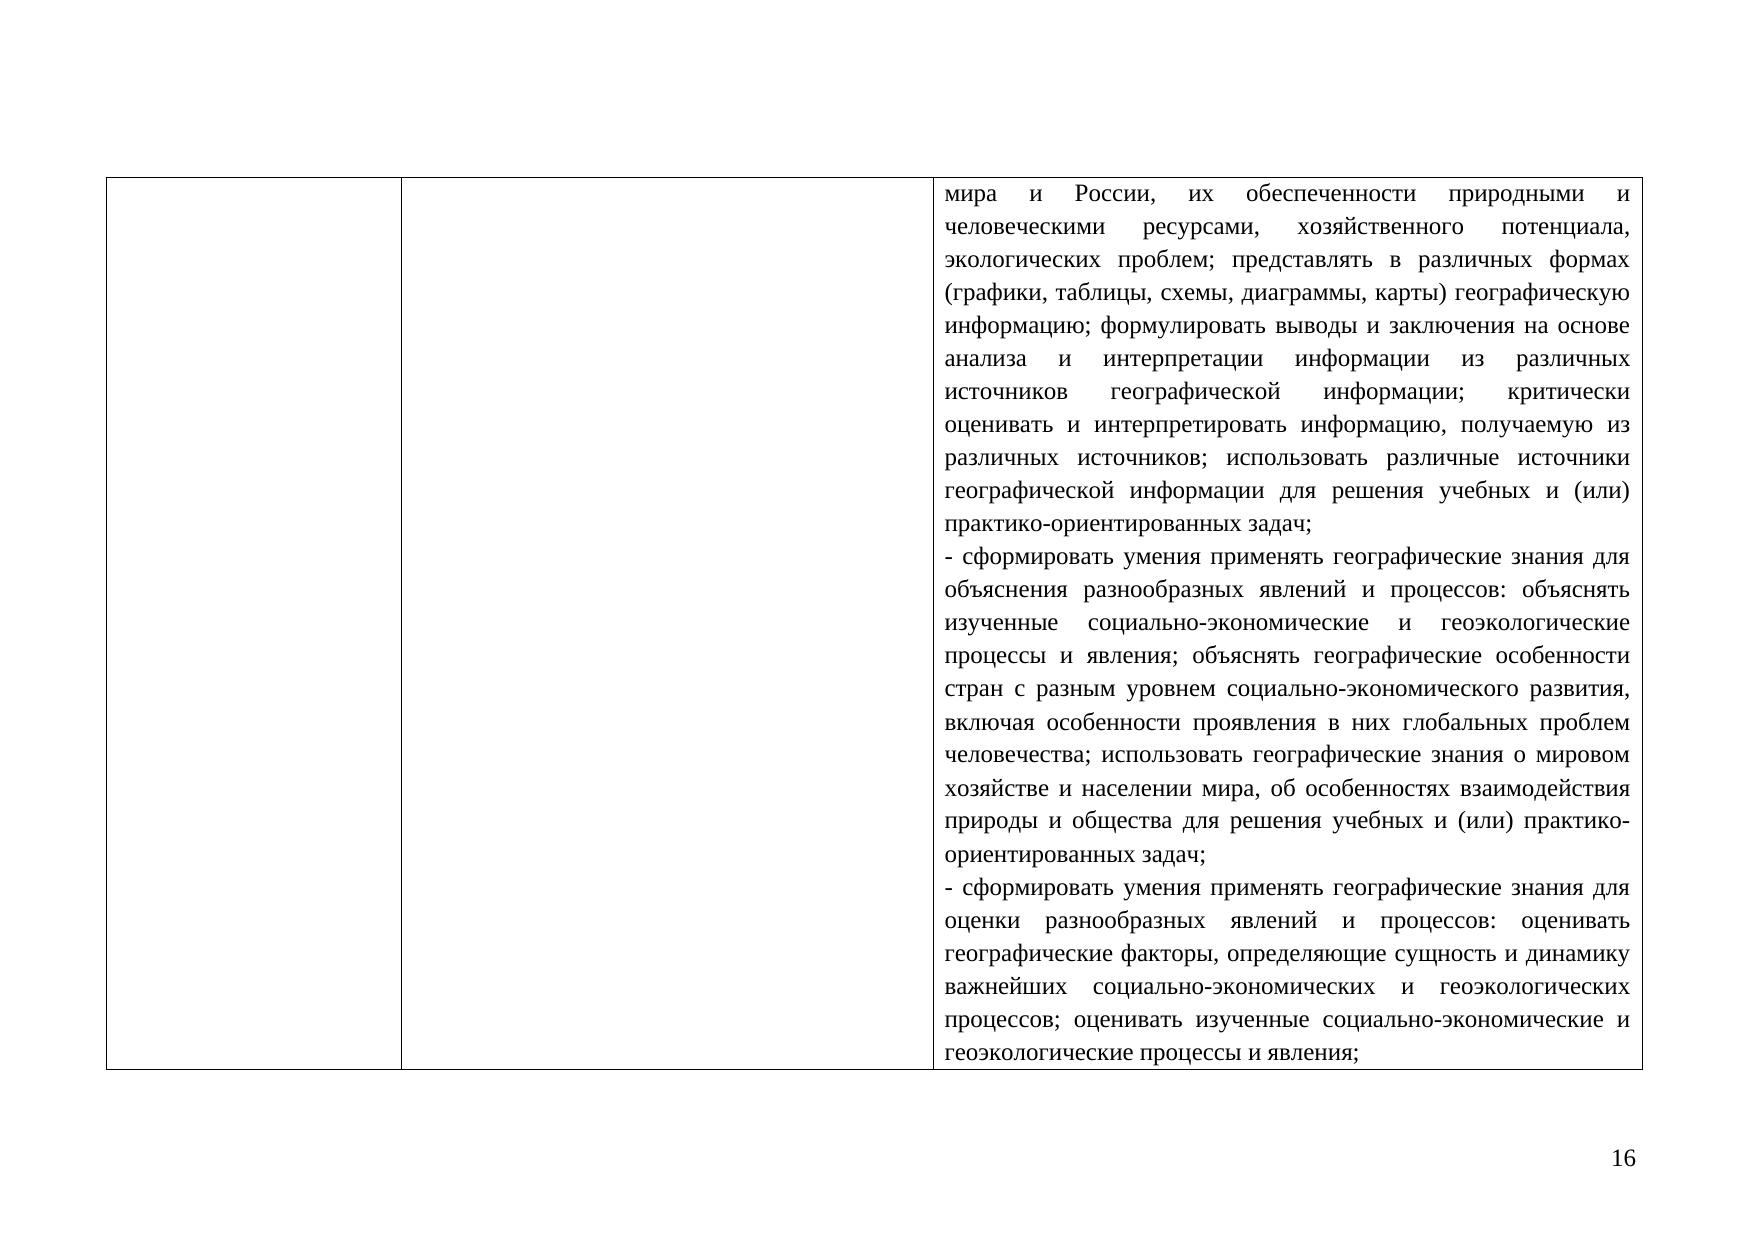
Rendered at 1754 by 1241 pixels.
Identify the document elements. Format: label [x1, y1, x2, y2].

table_cell [107, 178, 401, 1069]
table_cell [934, 178, 1642, 1069]
table_cell [402, 178, 933, 1069]
